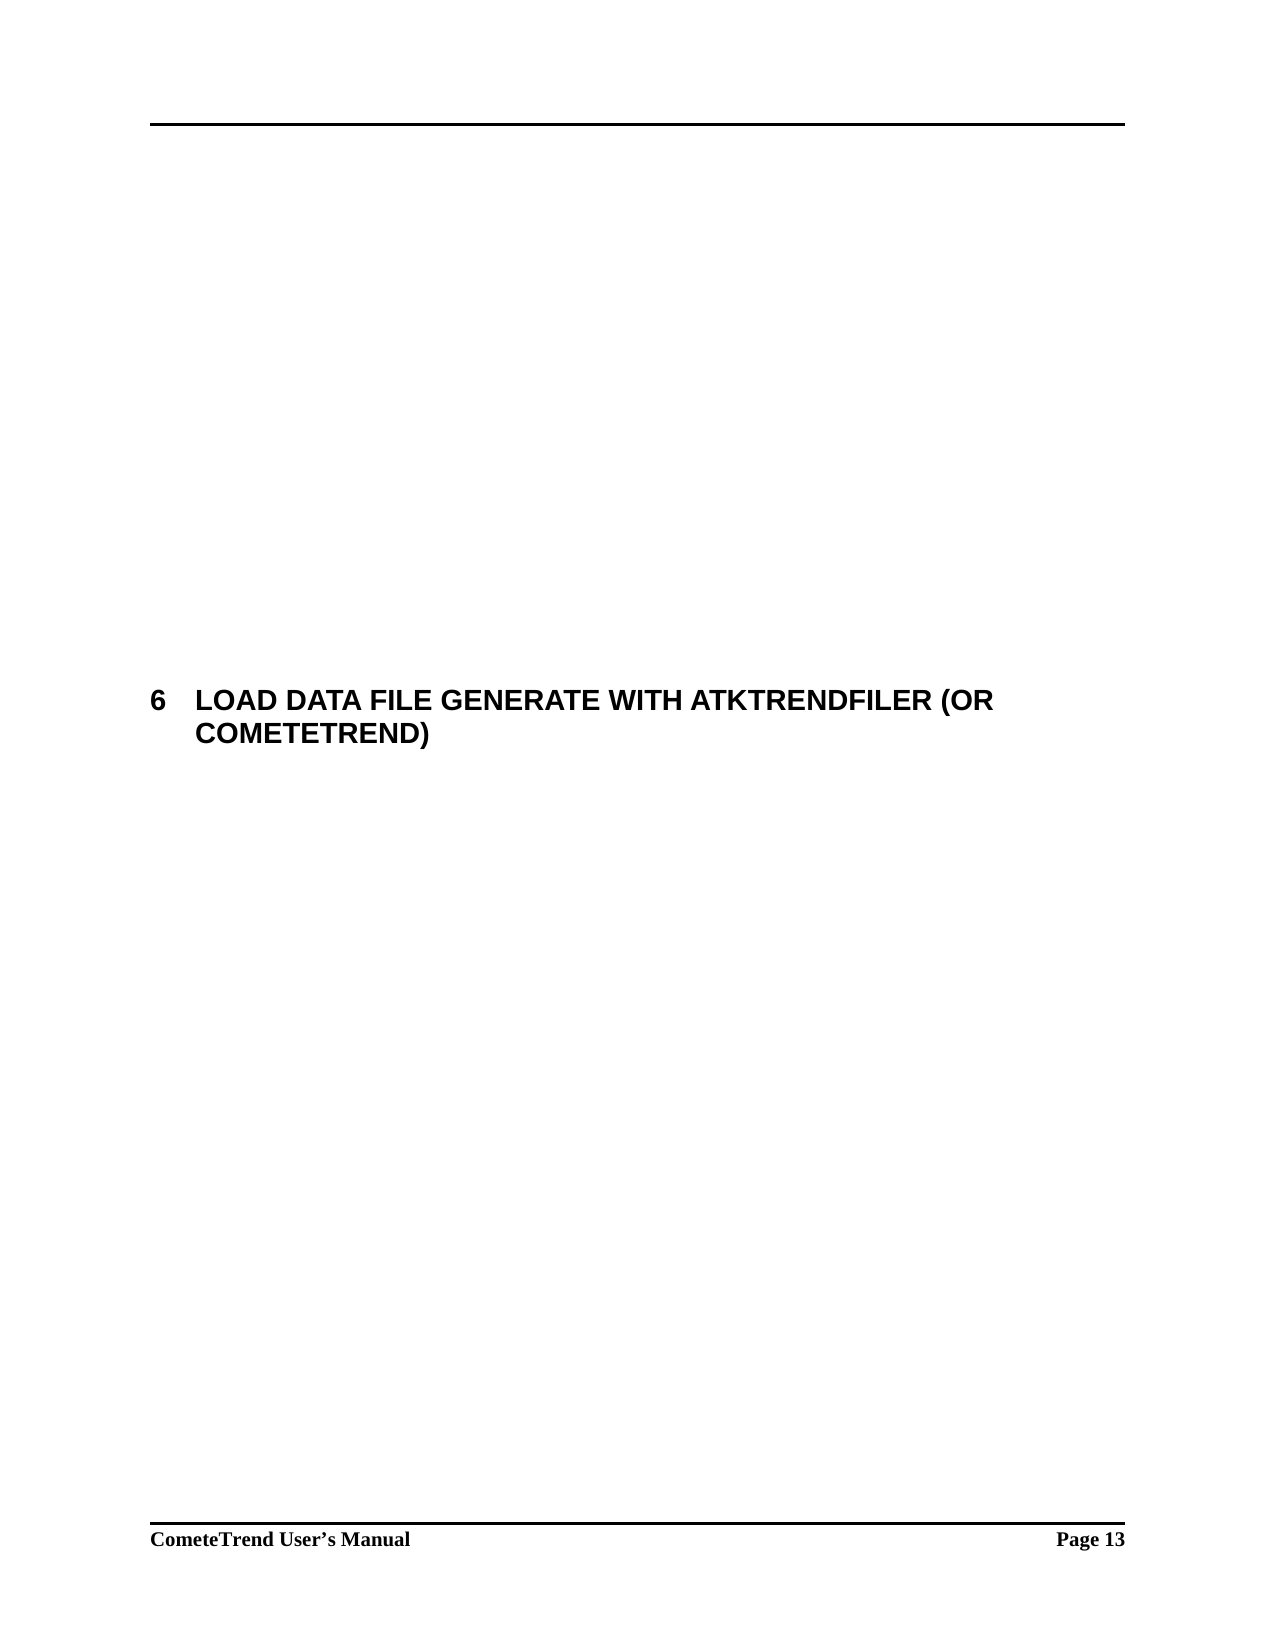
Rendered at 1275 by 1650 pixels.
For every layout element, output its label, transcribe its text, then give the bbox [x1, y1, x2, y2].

subtitle Load data file generate with ATKTrendFiler (or CometeTrend) [150, 683, 1125, 750]
